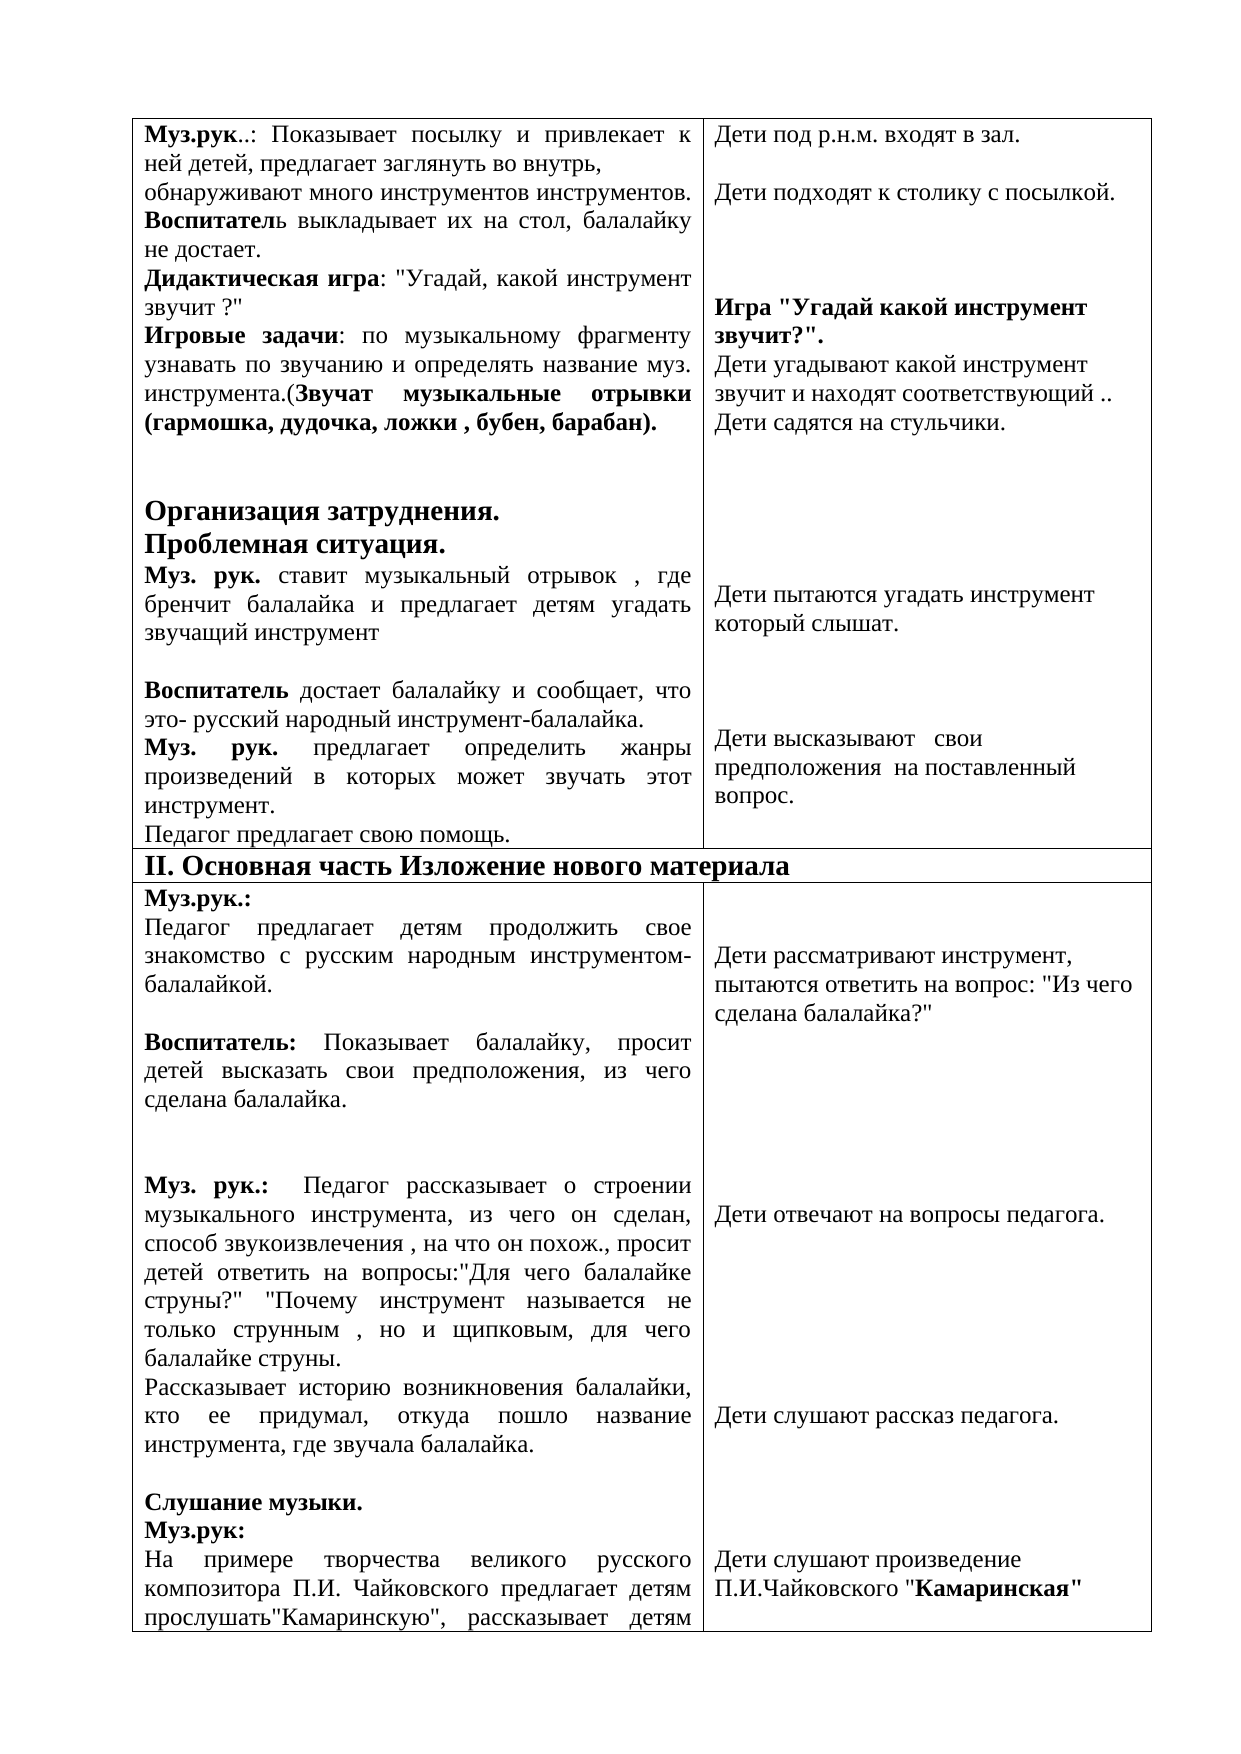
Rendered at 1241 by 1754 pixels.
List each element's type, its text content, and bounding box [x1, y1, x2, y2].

table_cell Муз.рук..: Показывает посылку и привлекает к ней детей, предлагает заглянуть во внутрь, обнаруживают много инструментов инструментов. Воспитатель выкладывает их на стол, балалайку не достает. Дидактическая игра: "Угадай, какой инструмент звучит ?" Игровые задачи: по музыкальному фрагменту узнавать по звучанию и определять название муз. инструмента.(Звучат музыкальные отрывки (гармошка, дудочка, ложки , бубен, барабан). Организация затруднения. Проблемная ситуация. Муз. рук. ставит музыкальный отрывок , где бренчит балалайка и предлагает детям угадать звучащий инструмент Воспитатель достает балалайку и сообщает, что это- русский народный инструмент-балалайка. Муз. рук. предлагает определить жанры произведений в которых может звучать этот инструмент. Педагог предлагает свою помощь. [133, 119, 703, 847]
table_cell Дети под р.н.м. входят в зал. Дети подходят к столику с посылкой. Игра "Угадай какой инструмент звучит?". Дети угадывают какой инструмент звучит и находят соответствующий .. Дети садятся на стульчики. Дети пытаются угадать инструмент который слышат. Дети высказывают свои предположения на поставленный вопрос. [704, 119, 1151, 847]
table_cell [133, 883, 703, 1631]
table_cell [704, 883, 1151, 1631]
table_cell II. Основная часть Изложение нового материала [133, 849, 1151, 882]
